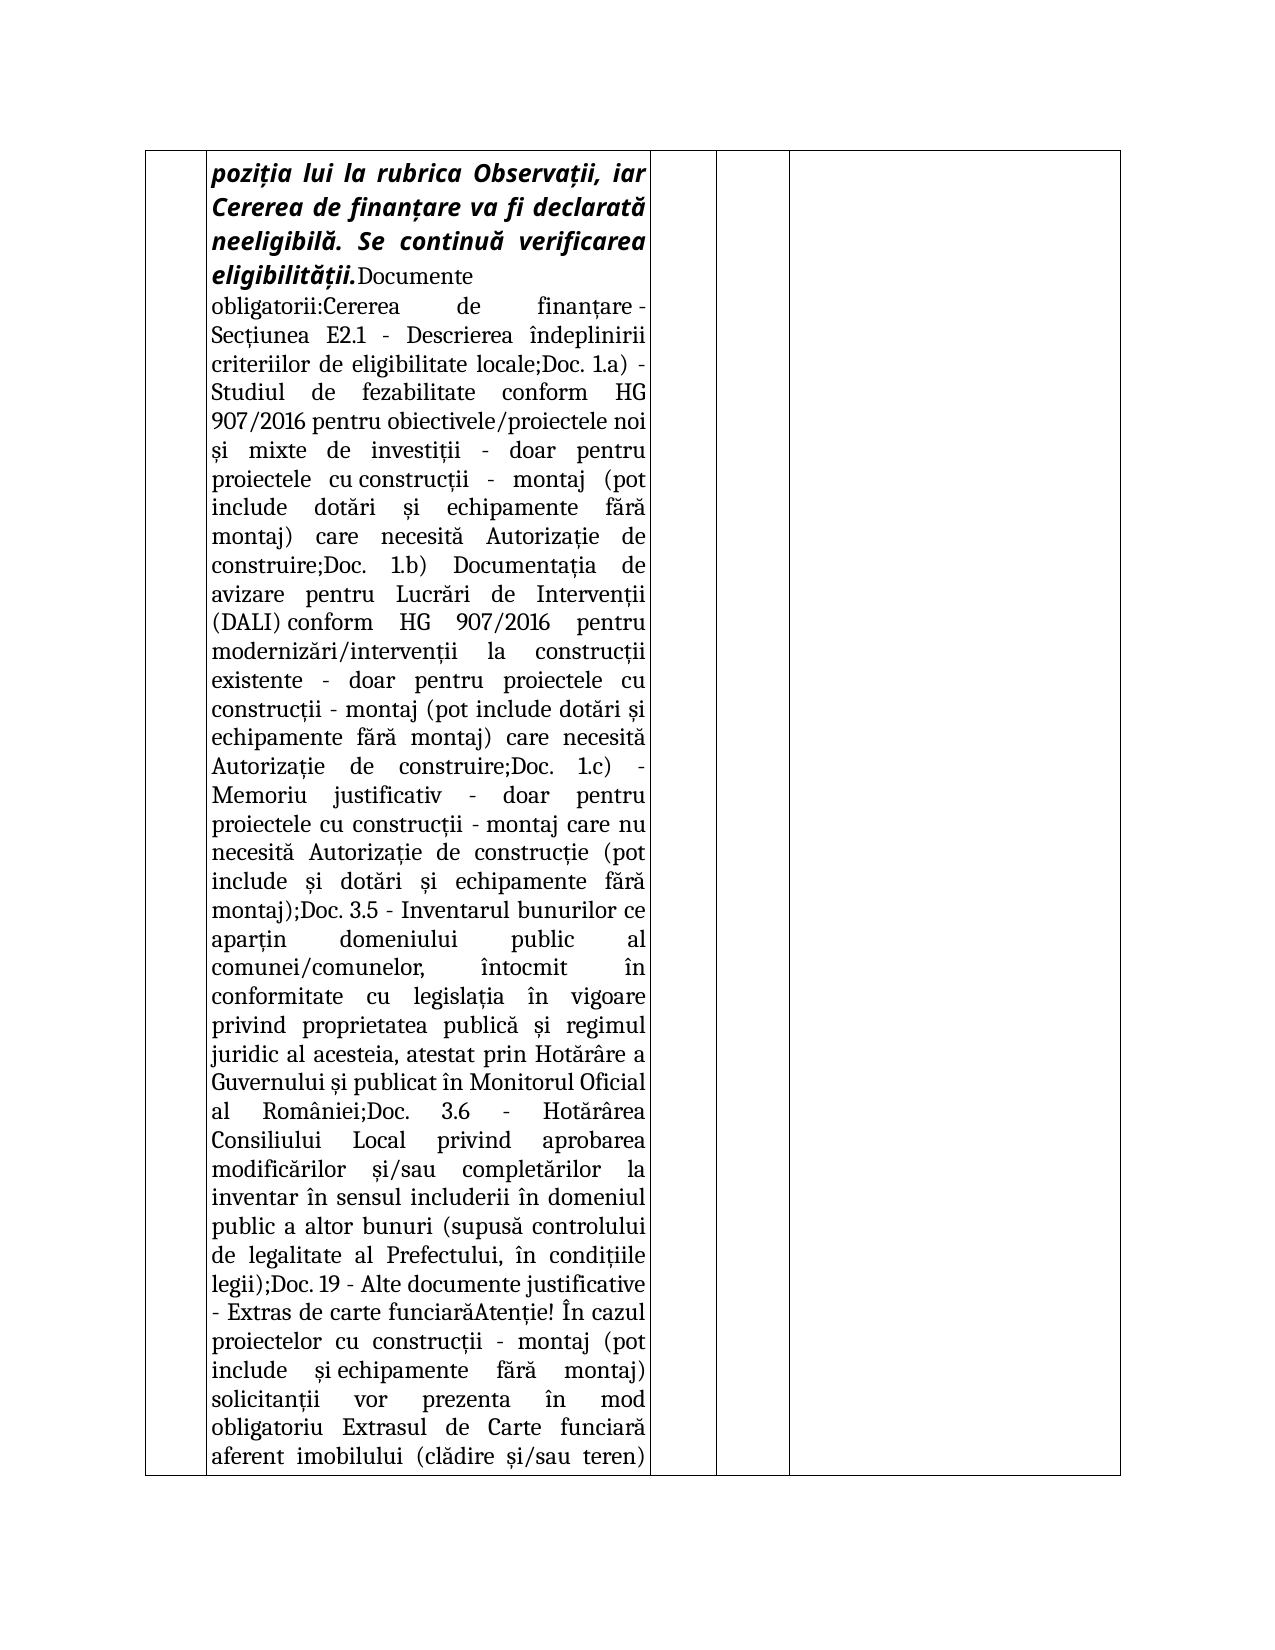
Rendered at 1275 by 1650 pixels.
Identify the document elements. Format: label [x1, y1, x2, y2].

table_cell [207, 151, 650, 1475]
